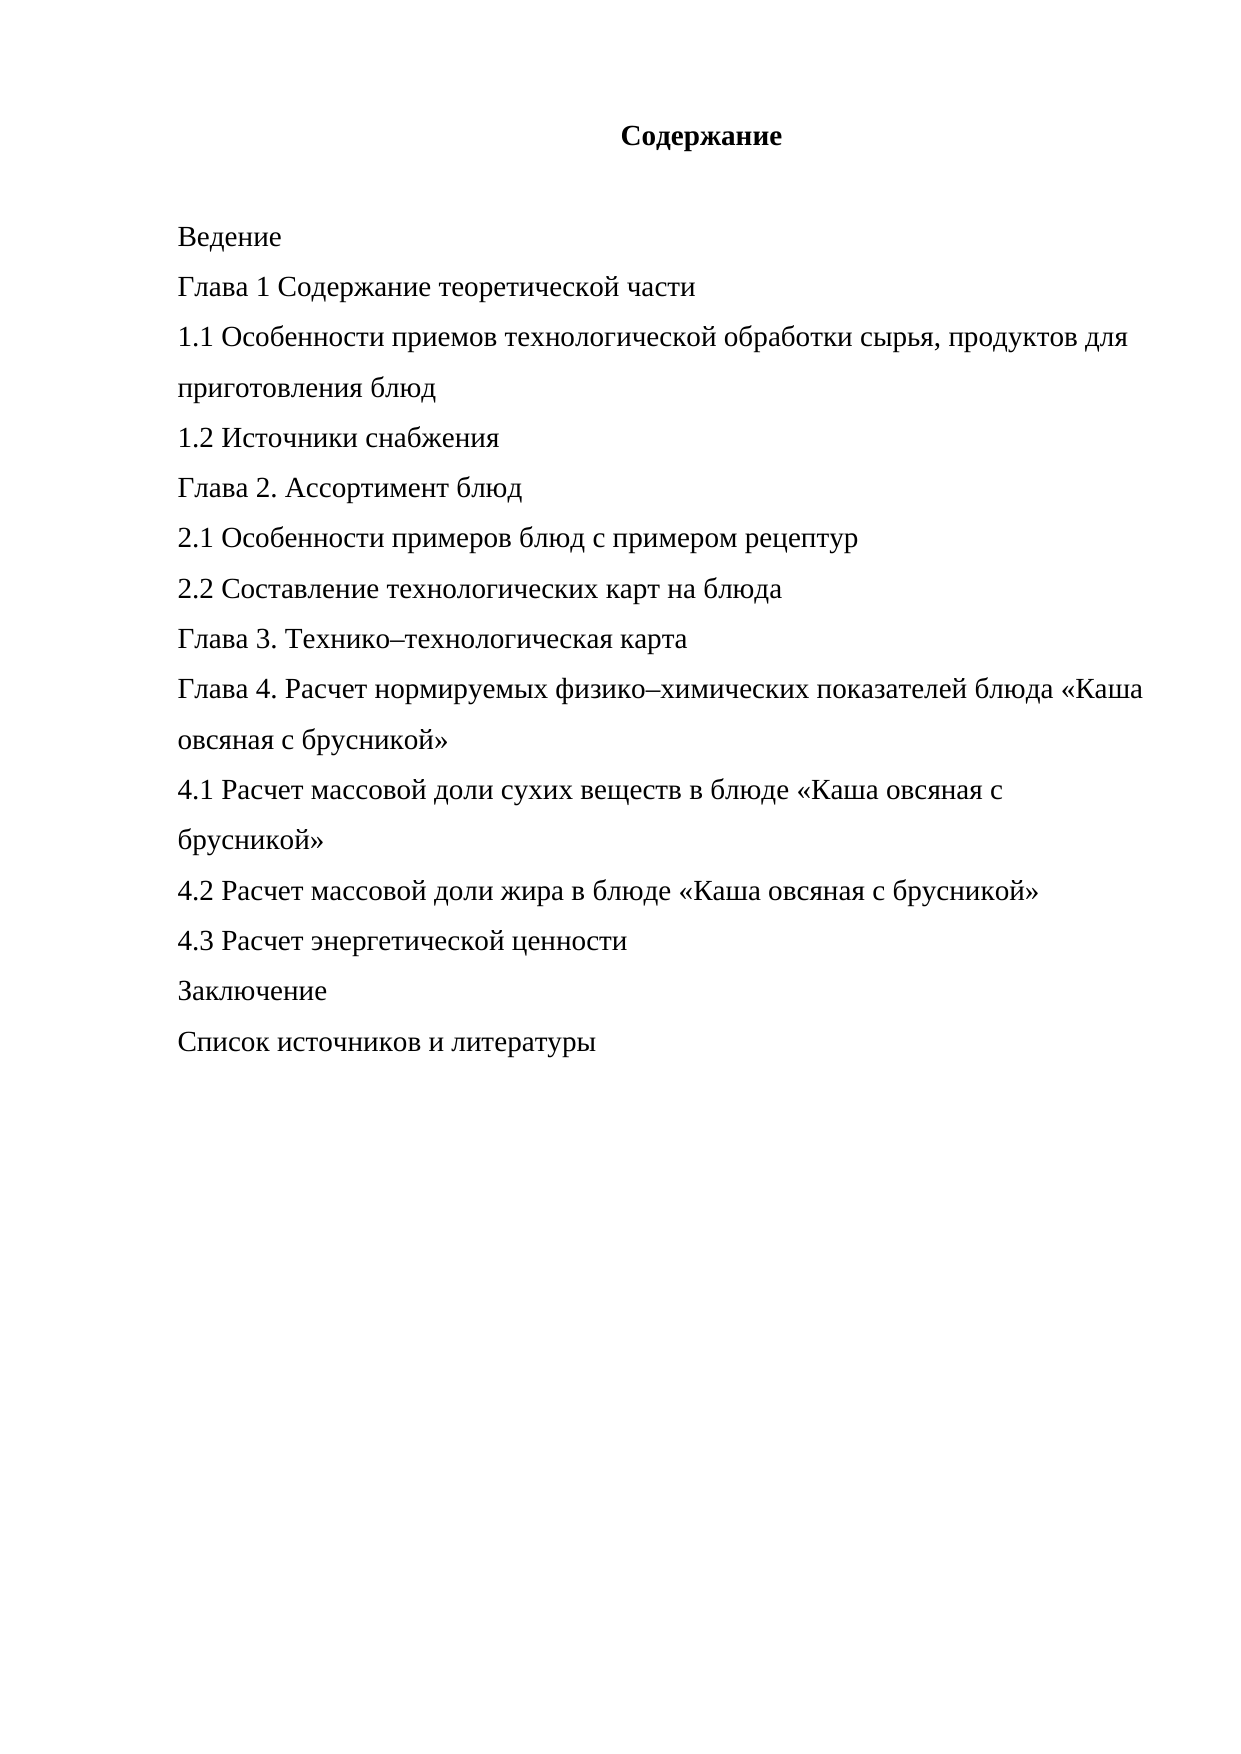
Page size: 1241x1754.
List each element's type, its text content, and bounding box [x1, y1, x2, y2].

text 4.2 Расчет массовой доли жира в блюде «Каша овсяная с брусникой» [177, 873, 1152, 906]
text 1.1 Особенности приемов технологической обработки сырья, продуктов для приготовления блюд [177, 319, 1152, 403]
text Ведение [177, 219, 1152, 252]
text Глава 1 Содержание теоретической части [177, 269, 1152, 303]
text Глава 4. Расчет нормируемых физико–химических показателей блюда «Каша овсяная с брусникой» [177, 672, 1152, 755]
text 4.3 Расчет энергетической ценности [177, 923, 1152, 957]
text Глава 3. Технико–технологическая карта [177, 621, 1152, 655]
text 2.1 Особенности примеров блюд с примером рецептур [177, 521, 1152, 554]
text 4.1 Расчет массовой доли сухих веществ в блюде «Каша овсяная с брусникой» [177, 772, 1152, 856]
text Глава 2. Ассортимент блюд [177, 470, 1152, 504]
text 2.2 Составление технологических карт на блюда [177, 571, 1152, 604]
text Заключение [177, 973, 1152, 1007]
text Список источников и литературы [177, 1024, 1152, 1057]
text Содержание [177, 118, 1152, 152]
text 1.2 Источники снабжения [177, 420, 1152, 453]
